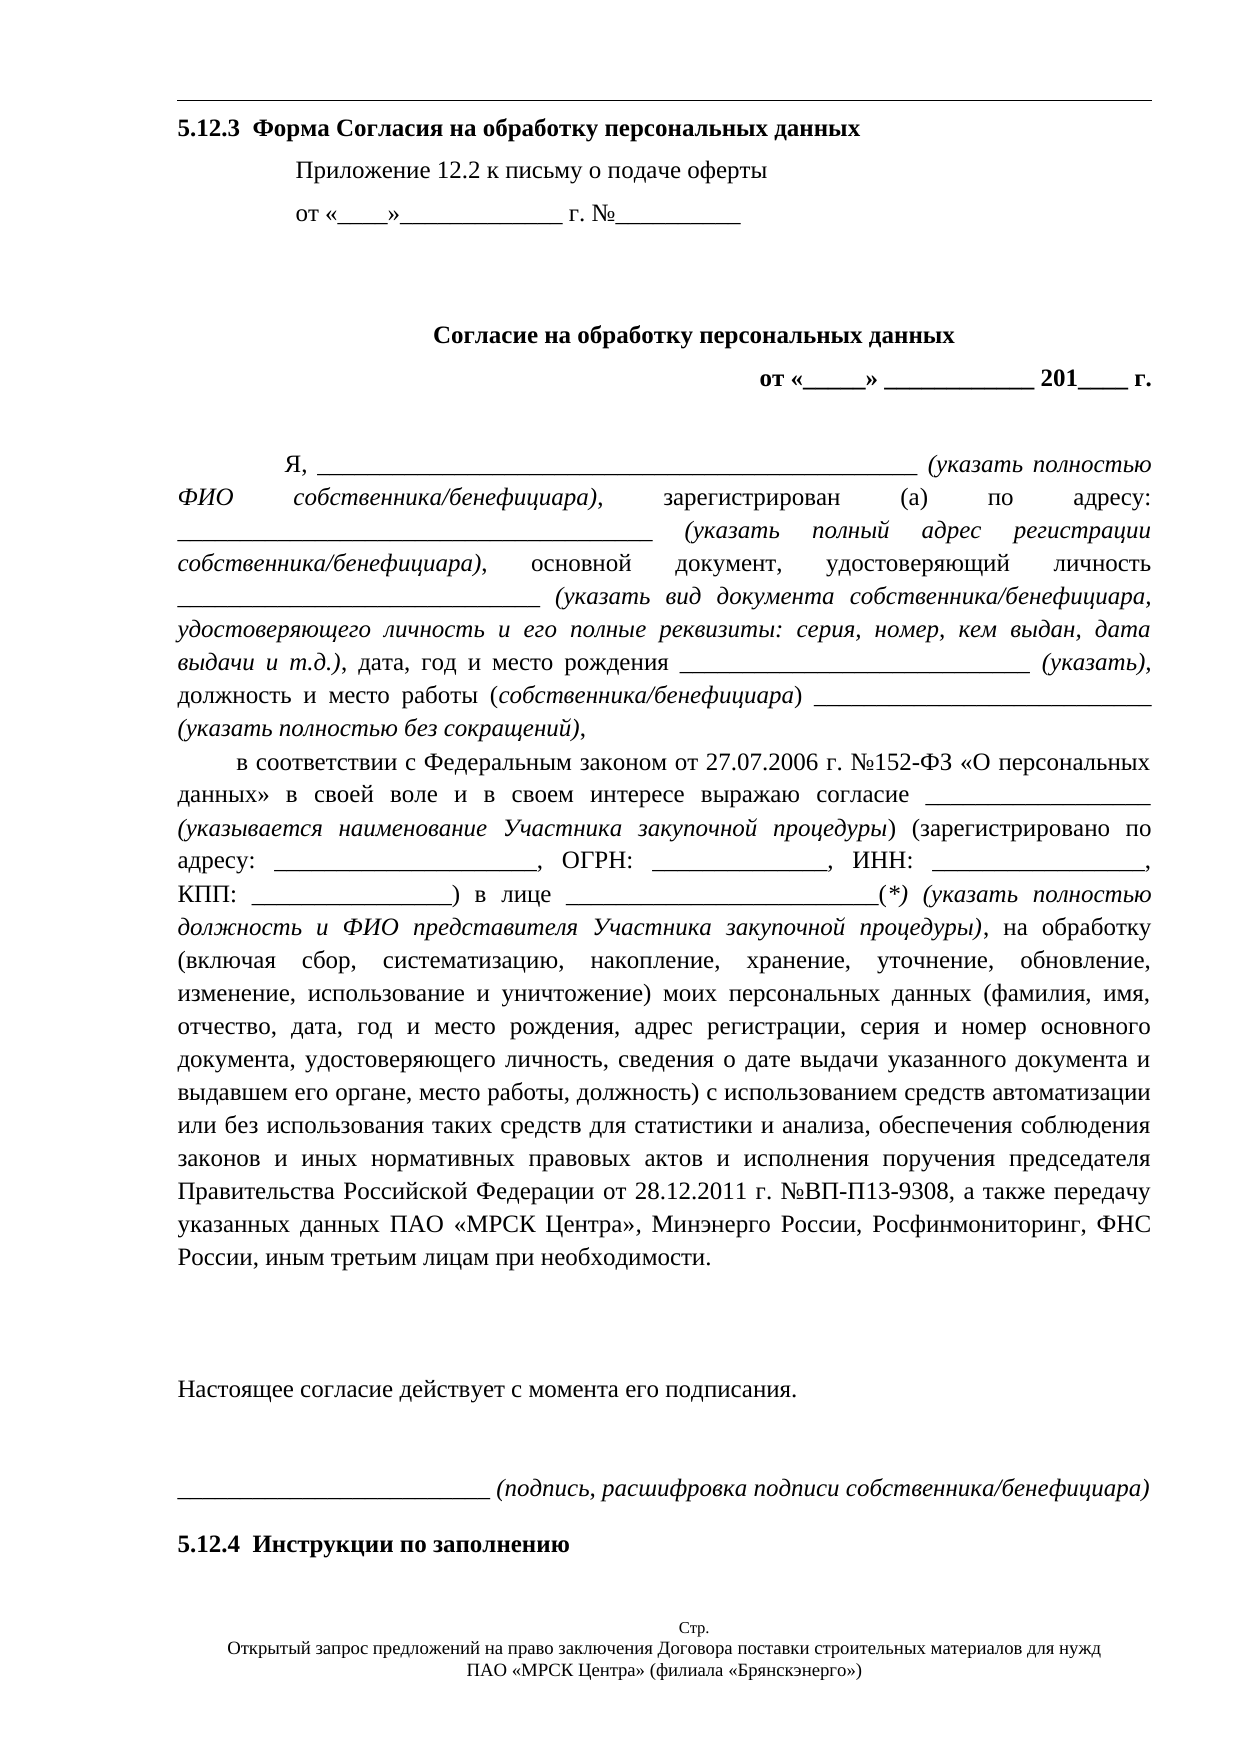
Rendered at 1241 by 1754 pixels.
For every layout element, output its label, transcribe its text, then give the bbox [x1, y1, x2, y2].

text _________________________ (подпись, расшифровка подписи собственника/бенефициара) [177, 1473, 1152, 1502]
text Согласие на обработку персональных данных [177, 320, 1152, 349]
text Я, ________________________________________________ (указать полностью ФИО собственника/бенефициара), зарегистрирован (а) по адресу: ______________________________________ (указать полный адрес регистрации собственника/бенефициара), основной документ, удостоверяющий личность _____________________________ (указать вид документа собственника/бенефициара, удостоверяющего личность и его полные реквизиты: серия, номер, кем выдан, дата выдачи и т.д.), дата, год и место рождения ____________________________ (указать), должность и место работы (собственника/бенефициара) ___________________________ (указать полностью без сокращений), [177, 449, 1152, 742]
text Настоящее согласие действует с момента его подписания. [177, 1374, 1152, 1403]
text Приложение 12.2 к письму о подаче оферты от «____»_____________ г. №__________ [295, 155, 1152, 227]
text от «_____» ____________ 201____ г. [177, 363, 1152, 392]
subtitle Форма Согласия на обработку персональных данных [177, 113, 1152, 142]
text в соответствии с Федеральным законом от 27.07.2006 г. №152-ФЗ «О персональных данных» в своей воле и в своем интересе выражаю согласие __________________ (указывается наименование Участника закупочной процедуры) (зарегистрировано по адресу: _____________________, ОГРН: ______________, ИНН: _________________, КПП: ________________) в лице _________________________(*) (указать полностью должность и ФИО представителя Участника закупочной процедуры), на обработку (включая сбор, систематизацию, накопление, хранение, уточнение, обновление, изменение, использование и уничтожение) моих персональных данных (фамилия, имя, отчество, дата, год и место рождения, адрес регистрации, серия и номер основного документа, удостоверяющего личность, сведения о дате выдачи указанного документа и выдавшем его органе, место работы, должность) с использованием средств автоматизации или без использования таких средств для статистики и анализа, обеспечения соблюдения законов и иных нормативных правовых актов и исполнения поручения председателя Правительства Российской Федерации от 28.12.2011 г. №ВП-П13-9308, а также передачу указанных данных ПАО «МРСК Центра», Минэнерго России, Росфинмониторинг, ФНС России, иным третьим лицам при необходимости. [177, 747, 1152, 1271]
subtitle Инструкции по заполнению [177, 1529, 1152, 1557]
